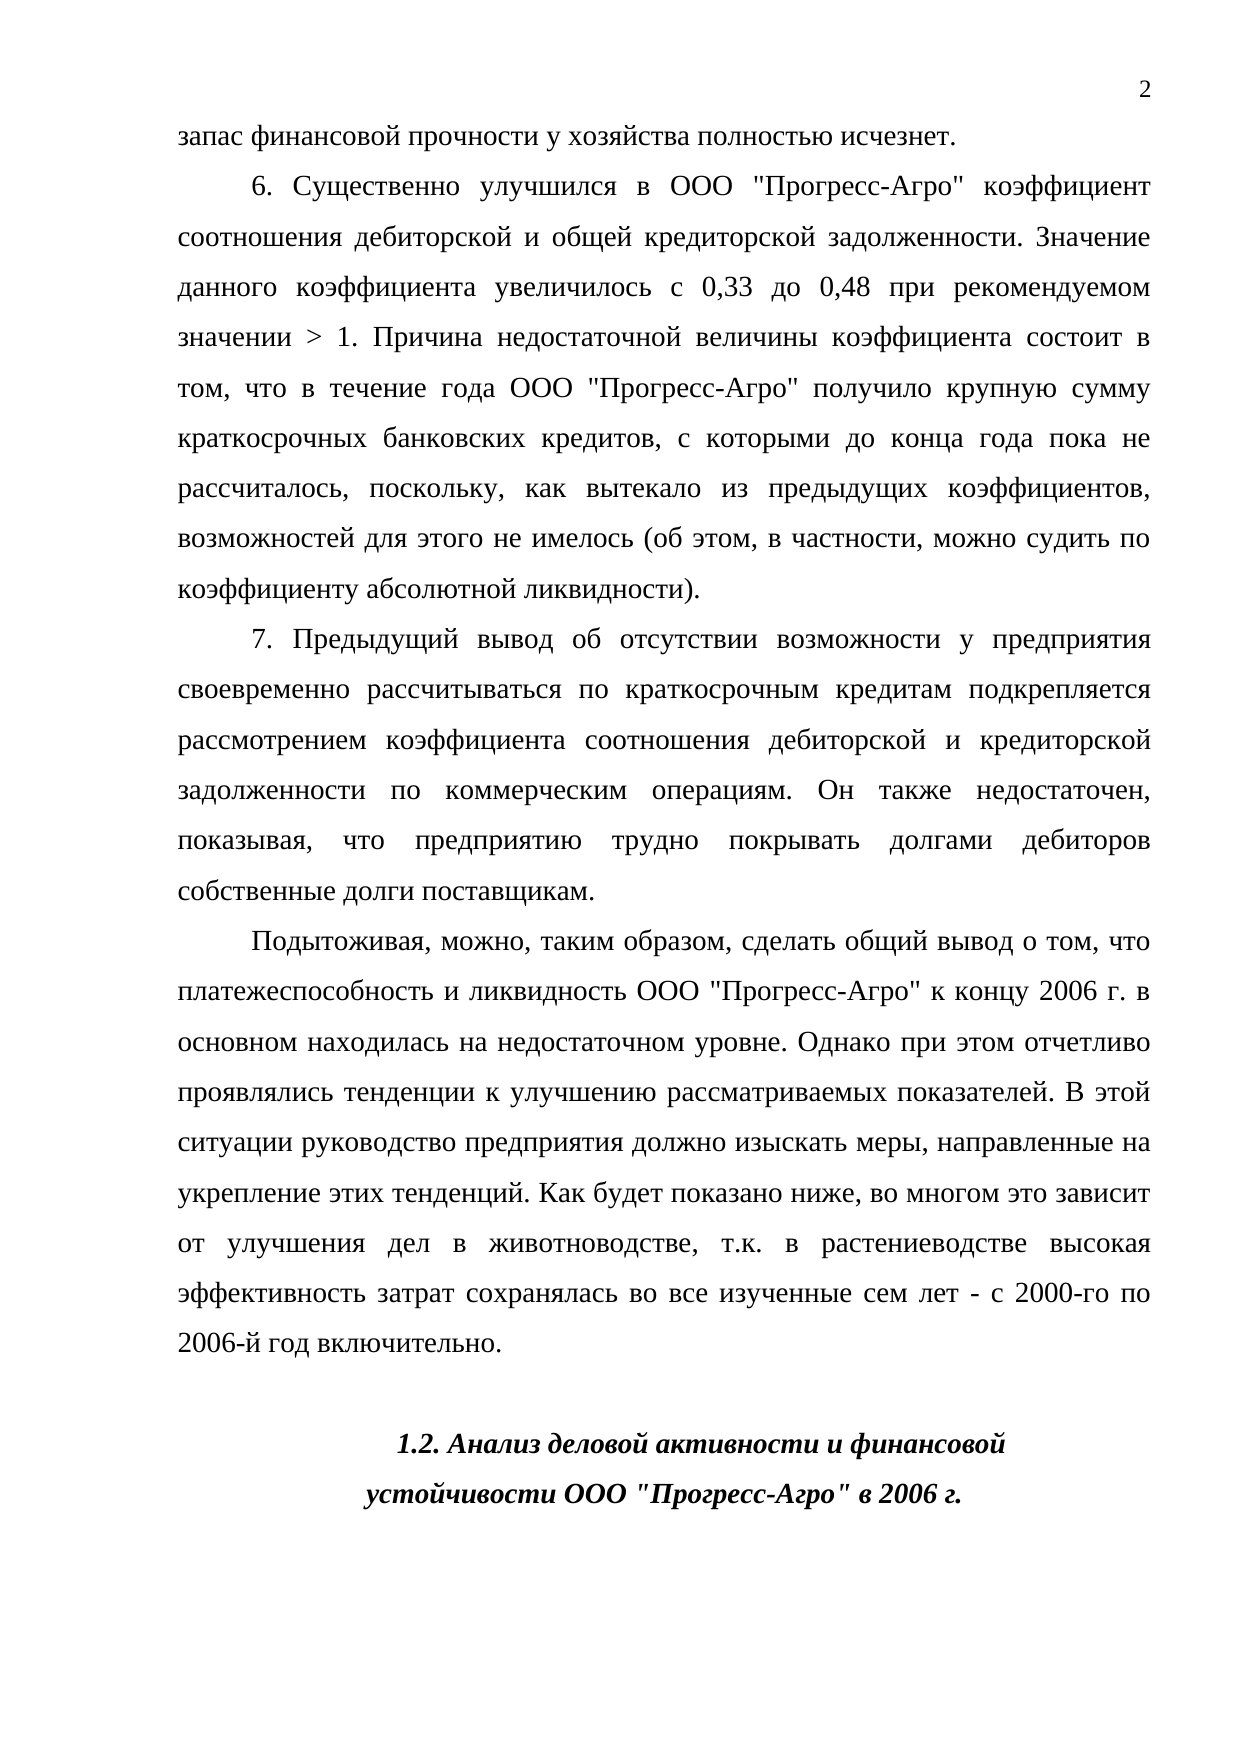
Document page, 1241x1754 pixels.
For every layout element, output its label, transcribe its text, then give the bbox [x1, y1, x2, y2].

text 1.2. Анализ деловой активности и финансовой устойчивости ООО "Прогресс-Агро" в 2006 г. [177, 1426, 1152, 1510]
list Предыдущий вывод об отсутствии возможности у предприятия своевременно рассчитываться по краткосрочным кредитам подкрепляется рассмотрением коэффициента соотношения дебиторской и кредиторской задолженности по коммерческим операциям. Он также недостаточен, показывая, что предприятию трудно покрывать долгами дебиторов собственные долги поставщикам. [177, 621, 1152, 906]
text Подытоживая, можно, таким образом, сделать общий вывод о том, что платежеспособность и ликвидность ООО "Прогресс-Агро" к концу 2006 г. в основном находилась на недостаточном уровне. Однако при этом отчетливо проявлялись тенденции к улучшению рассматриваемых показателей. В этой ситуации руководство предприятия должно изыскать меры, направленные на укрепление этих тенденций. Как будет показано ниже, во многом это зависит от улучшения дел в животноводстве, т.к. в растениеводстве высокая эффективность затрат сохранялась во все изученные сем лет - с 2000-го по 2006-й год включительно. [177, 923, 1152, 1359]
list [177, 118, 1152, 152]
list Существенно улучшился в ООО "Прогресс-Агро" коэффициент соотношения дебиторской и общей кредиторской задолженности. Значение данного коэффициента увеличилось с 0,33 до 0,48 при рекомендуемом значении > 1. Причина недостаточной величины коэффициента состоит в том, что в течение года ООО "Прогресс-Агро" получило крупную сумму краткосрочных банковских кредитов, с которыми до конца года пока не рассчиталось, поскольку, как вытекало из предыдущих коэффициентов, возможностей для этого не имелось (об этом, в частности, можно судить по коэффициенту абсолютной ликвидности). [177, 168, 1152, 604]
